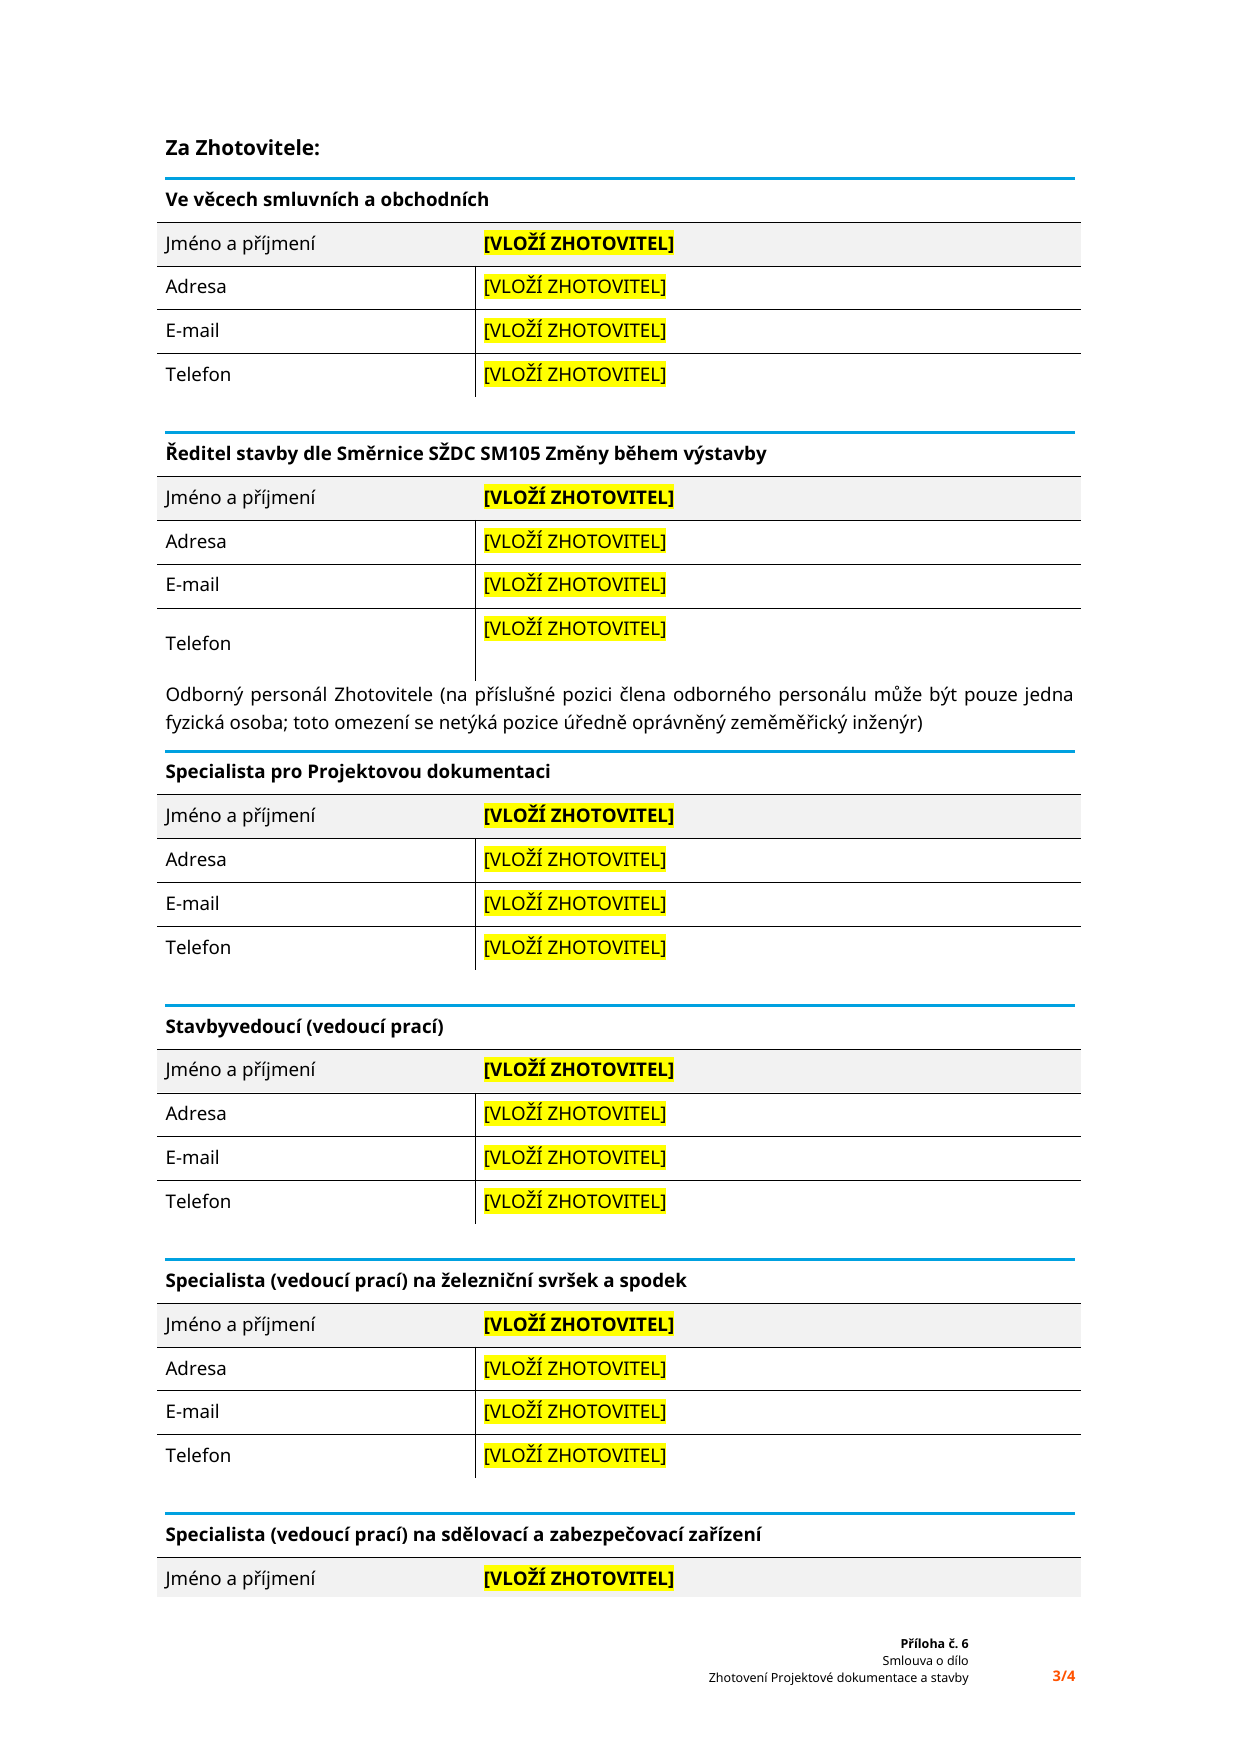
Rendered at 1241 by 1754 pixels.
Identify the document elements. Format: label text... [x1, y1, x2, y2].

table_cell Telefon [157, 354, 475, 397]
table_cell [VLOŽÍ ZHOTOVITEL] [476, 1348, 1081, 1390]
table_header Jméno a příjmení [157, 223, 475, 266]
table_header Jméno a příjmení [157, 795, 475, 838]
table_cell Adresa [157, 1094, 475, 1136]
text Specialista pro Projektovou dokumentaci [165, 753, 1075, 784]
table_cell [VLOŽÍ ZHOTOVITEL] [476, 1391, 1081, 1434]
table_header Jméno a příjmení [157, 1050, 475, 1092]
table_cell [VLOŽÍ ZHOTOVITEL] [476, 609, 1081, 681]
table_cell Telefon [157, 1435, 475, 1478]
table_cell Adresa [157, 839, 475, 882]
table_cell [VLOŽÍ ZHOTOVITEL] [476, 310, 1081, 353]
table_cell E-mail [157, 565, 475, 607]
table_cell [VLOŽÍ ZHOTOVITEL] [476, 839, 1081, 882]
table_cell [VLOŽÍ ZHOTOVITEL] [476, 1137, 1081, 1180]
table_cell E-mail [157, 1391, 475, 1434]
table_cell Telefon [157, 609, 475, 681]
table_cell [VLOŽÍ ZHOTOVITEL] [476, 1435, 1081, 1478]
table_cell Adresa [157, 521, 475, 563]
table_cell Adresa [157, 267, 475, 309]
table_header [VLOŽÍ ZHOTOVITEL] [475, 1050, 1081, 1092]
table_cell [VLOŽÍ ZHOTOVITEL] [476, 927, 1081, 970]
table_cell [VLOŽÍ ZHOTOVITEL] [476, 565, 1081, 607]
text Za Zhotovitele: [165, 133, 1075, 161]
table_cell [VLOŽÍ ZHOTOVITEL] [476, 354, 1081, 397]
table_cell [VLOŽÍ ZHOTOVITEL] [476, 1094, 1081, 1136]
table_cell Telefon [157, 1181, 475, 1224]
table_header [VLOŽÍ ZHOTOVITEL] [475, 1558, 1081, 1597]
table_cell [VLOŽÍ ZHOTOVITEL] [476, 521, 1081, 563]
text Stavbyvedoucí (vedoucí prací) [165, 1007, 1075, 1038]
table_header Jméno a příjmení [157, 477, 475, 520]
table_cell E-mail [157, 1137, 475, 1180]
table_header [VLOŽÍ ZHOTOVITEL] [475, 223, 1081, 266]
table_header [VLOŽÍ ZHOTOVITEL] [475, 1304, 1081, 1347]
table_header [VLOŽÍ ZHOTOVITEL] [475, 795, 1081, 838]
text Specialista (vedoucí prací) na železniční svršek a spodek [165, 1261, 1075, 1293]
table_cell [VLOŽÍ ZHOTOVITEL] [476, 267, 1081, 309]
text Ve věcech smluvních a obchodních [165, 180, 1075, 212]
table_header Jméno a příjmení [157, 1558, 475, 1597]
table_cell [VLOŽÍ ZHOTOVITEL] [476, 1181, 1081, 1224]
table_cell E-mail [157, 310, 475, 353]
text Ředitel stavby dle Směrnice SŽDC SM105 Změny během výstavby [165, 434, 1075, 466]
table_header Jméno a příjmení [157, 1304, 475, 1347]
table_cell E-mail [157, 883, 475, 926]
table_header [VLOŽÍ ZHOTOVITEL] [475, 477, 1081, 520]
table_cell Telefon [157, 927, 475, 970]
text Specialista (vedoucí prací) na sdělovací a zabezpečovací zařízení [165, 1515, 1075, 1547]
table_cell Adresa [157, 1348, 475, 1390]
table_cell [VLOŽÍ ZHOTOVITEL] [476, 883, 1081, 926]
text Odborný personál Zhotovitele (na příslušné pozici člena odborného personálu může být pouze jedna fyzická osoba; toto omezení se netýká pozice úředně oprávněný zeměměřický inženýr) [165, 681, 1075, 734]
